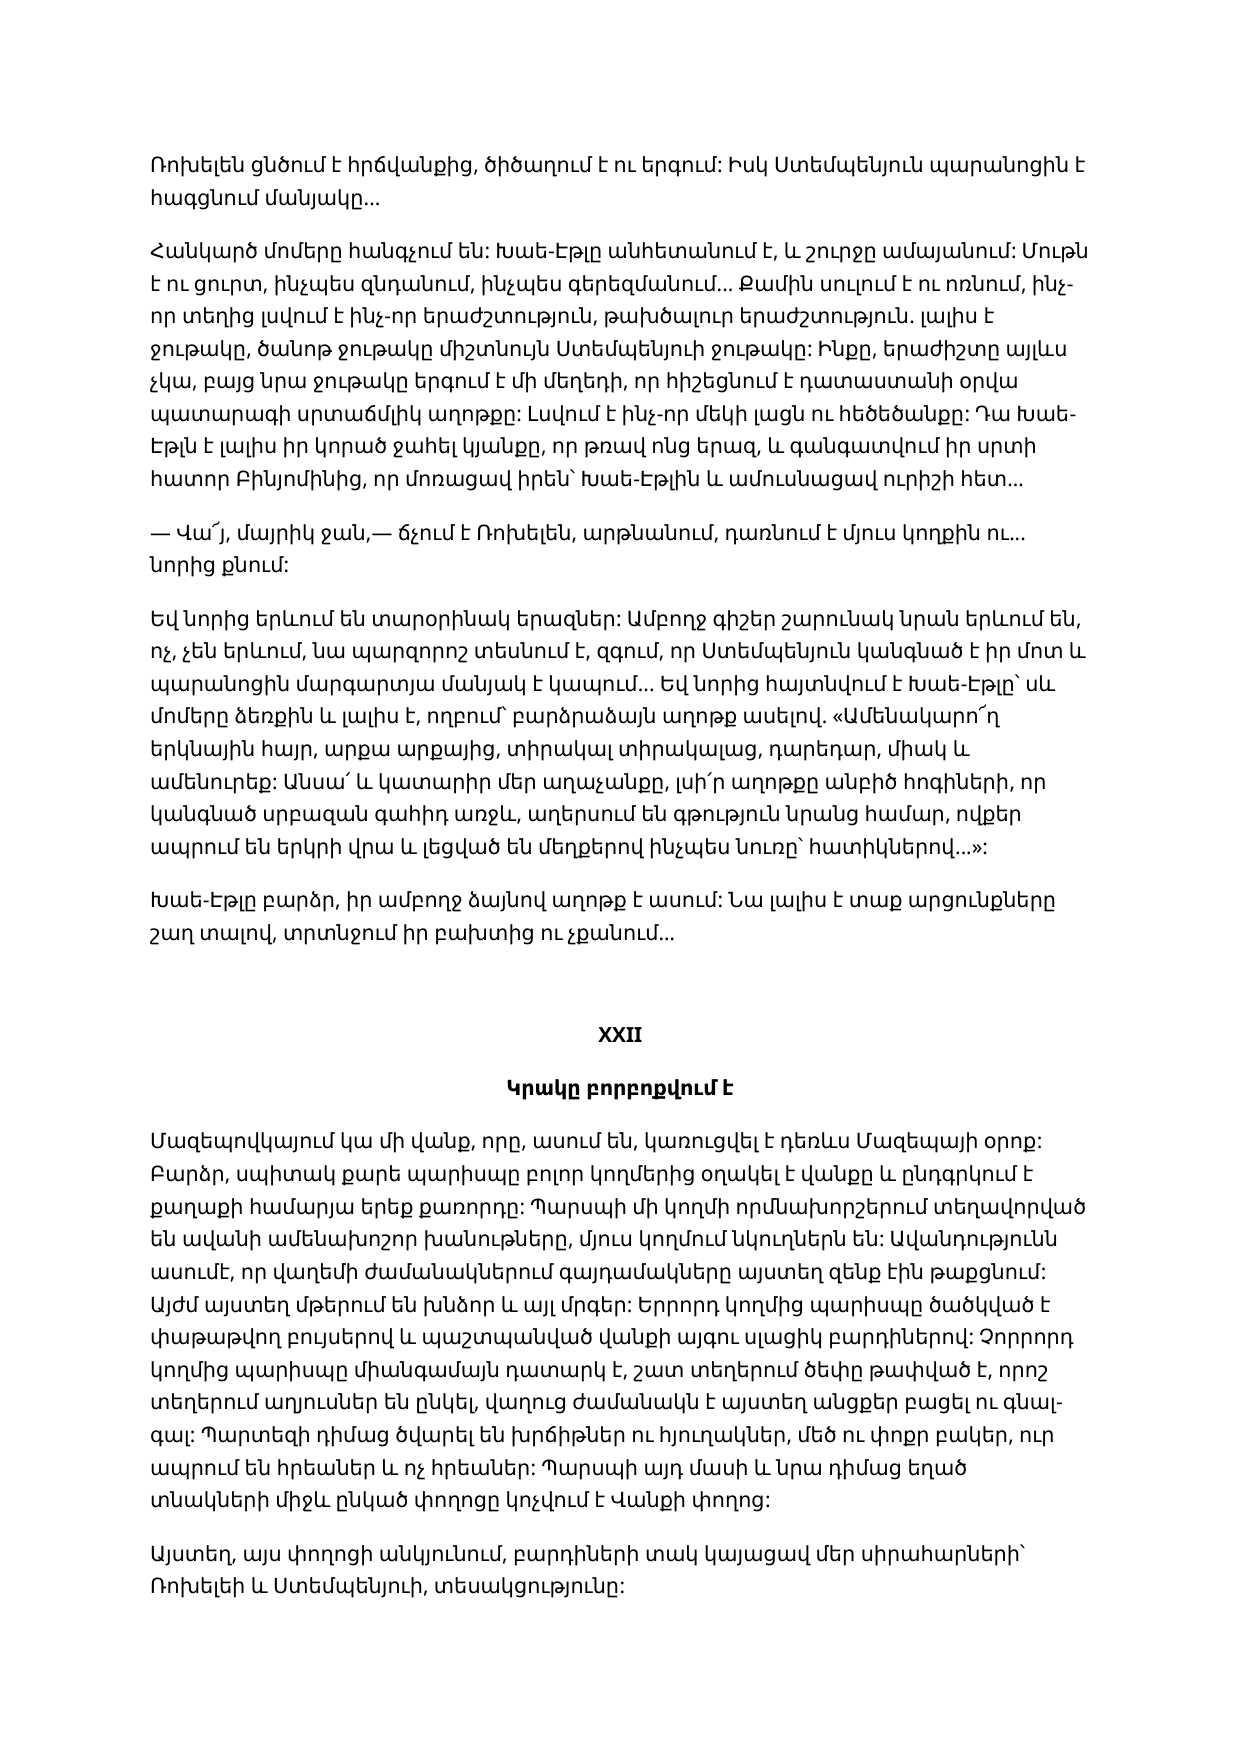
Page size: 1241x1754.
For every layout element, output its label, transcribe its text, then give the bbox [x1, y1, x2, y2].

text XXII [150, 1020, 1090, 1048]
text Կրակը բորբոքվում է [150, 1073, 1090, 1102]
text Այստեղ, այս փողոցի անկյունում, բարդիների տակ կայացավ մեր սիրահարների՝ Ռոխելեի և Ստեմպենյուի, տեսակցությունը: [150, 1539, 1090, 1600]
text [150, 150, 1090, 211]
text Եվ նորից երևում են տարօրինակ երազներ: Ամբողջ գիշեր շարունակ նրան երևում են, ոչ, չեն երևում, նա պարզորոշ տեսնում է, զգում, որ Ստեմպենյուն կանգնած է իր մոտ և պարանոցին մարգարտյա մանյակ է կապում... Եվ նորից հայտնվում է Խաե-Էթլը՝ սև մոմերը ձեռքին և լալիս է, ողբում՝ բարձրաձայն աղոթք ասելով. «Ամենակարո՜ղ երկնային հայր, արքա արքայից, տիրակալ տիրակալաց, դարեդար, միակ և ամենուրեք: Անսա՛ և կատարիր մեր աղաչանքը, լսի՛ր աղոթքը անբիծ հոգիների, որ կանգնած սրբազան գահիդ առջև, աղերսում են գթություն նրանց համար, ովքեր ապրում են երկրի վրա և լեցված են մեղքերով ինչպես նուռը՝ հատիկներով...»: [150, 604, 1090, 860]
text Խաե-Էթլը բարձր, իր ամբողջ ձայնով աղոթք է ասում: Նա լալիս է տաք արցունքները շաղ տալով, տրտնջում իր բախտից ու չքանում… [150, 885, 1090, 946]
text — Վա՜յ, մայրիկ ջան,— ճչում է Ռոխելեն, արթնանում, դառնում է մյուս կողքին ու... նորից քնում: [150, 518, 1090, 579]
text Մազեպովկայում կա մի վանք, որը, ասում են, կառուցվել է դեռևս Մազեպայի օրոք: Բարձր, սպիտակ քարե պարիսպը բոլոր կողմերից օղակել է վանքը և ընդգրկում է քաղաքի համարյա երեք քառորդը: Պարսպի մի կողմի որմնախորշերում տեղավորված են ավանի ամենախոշոր խանութները, մյուս կողմում նկուղներն են: Ավանդությունն ասումէ, որ վաղեմի ժամանակներում գայդամակները այստեղ զենք էին թաքցնում: Այժմ այստեղ մթերում են խնձոր և այլ մրգեր: Երրորդ կողմից պարիսպը ծածկված է փաթաթվող բույսերով և պաշտպանված վանքի այգու սլացիկ բարդիներով: Չորրորդ կողմից պարիսպը միանգամայն դատարկ է, շատ տեղերում ծեփը թափված է, որոշ տեղերում աղյուսներ են ընկել, վաղուց ժամանակն է այստեղ անցքեր բացել ու գնալ-գալ: Պարտեզի դիմաց ծվարել են խրճիթներ ու հյուղակներ, մեծ ու փոքր բակեր, ուր ապրում են հրեաներ և ոչ հրեաներ: Պարսպի այդ մասի և նրա դիմաց եղած տնակների միջև ընկած փողոցը կոչվում է Վանքի փողոց: [150, 1127, 1090, 1514]
text Հանկարծ մոմերը հանգչում են: Խաե-Էթլը անհետանում է, և շուրջը ամայանում: Մութն է ու ցուրտ, ինչպես զնդանում, ինչպես գերեզմանում... Քամին սուլում է ու ոռնում, ինչ-որ տեղից լսվում է ինչ-որ երաժշտություն, թախծալուր երաժշտություն. լալիս է ջութակը, ծանոթ ջութակը միշտնույն Ստեմպենյուի ջութակը: Ինքը, երաժիշտը այլևս չկա, բայց նրա ջութակը երգում է մի մեղեդի, որ հիշեցնում է դատաստանի օրվա պատարագի սրտաճմլիկ աղոթքը: Լսվում է ինչ-որ մեկի լացն ու հեծեծանքը: Դա Խաե-Էթլն է լալիս իր կորած ջահել կյանքը, որ թռավ ոնց երազ, և գանգատվում իր սրտի հատոր Բինյոմինից, որ մոռացավ իրեն՝ Խաե-Էթլին և ամուսնացավ ուրիշի հետ… [150, 236, 1090, 493]
